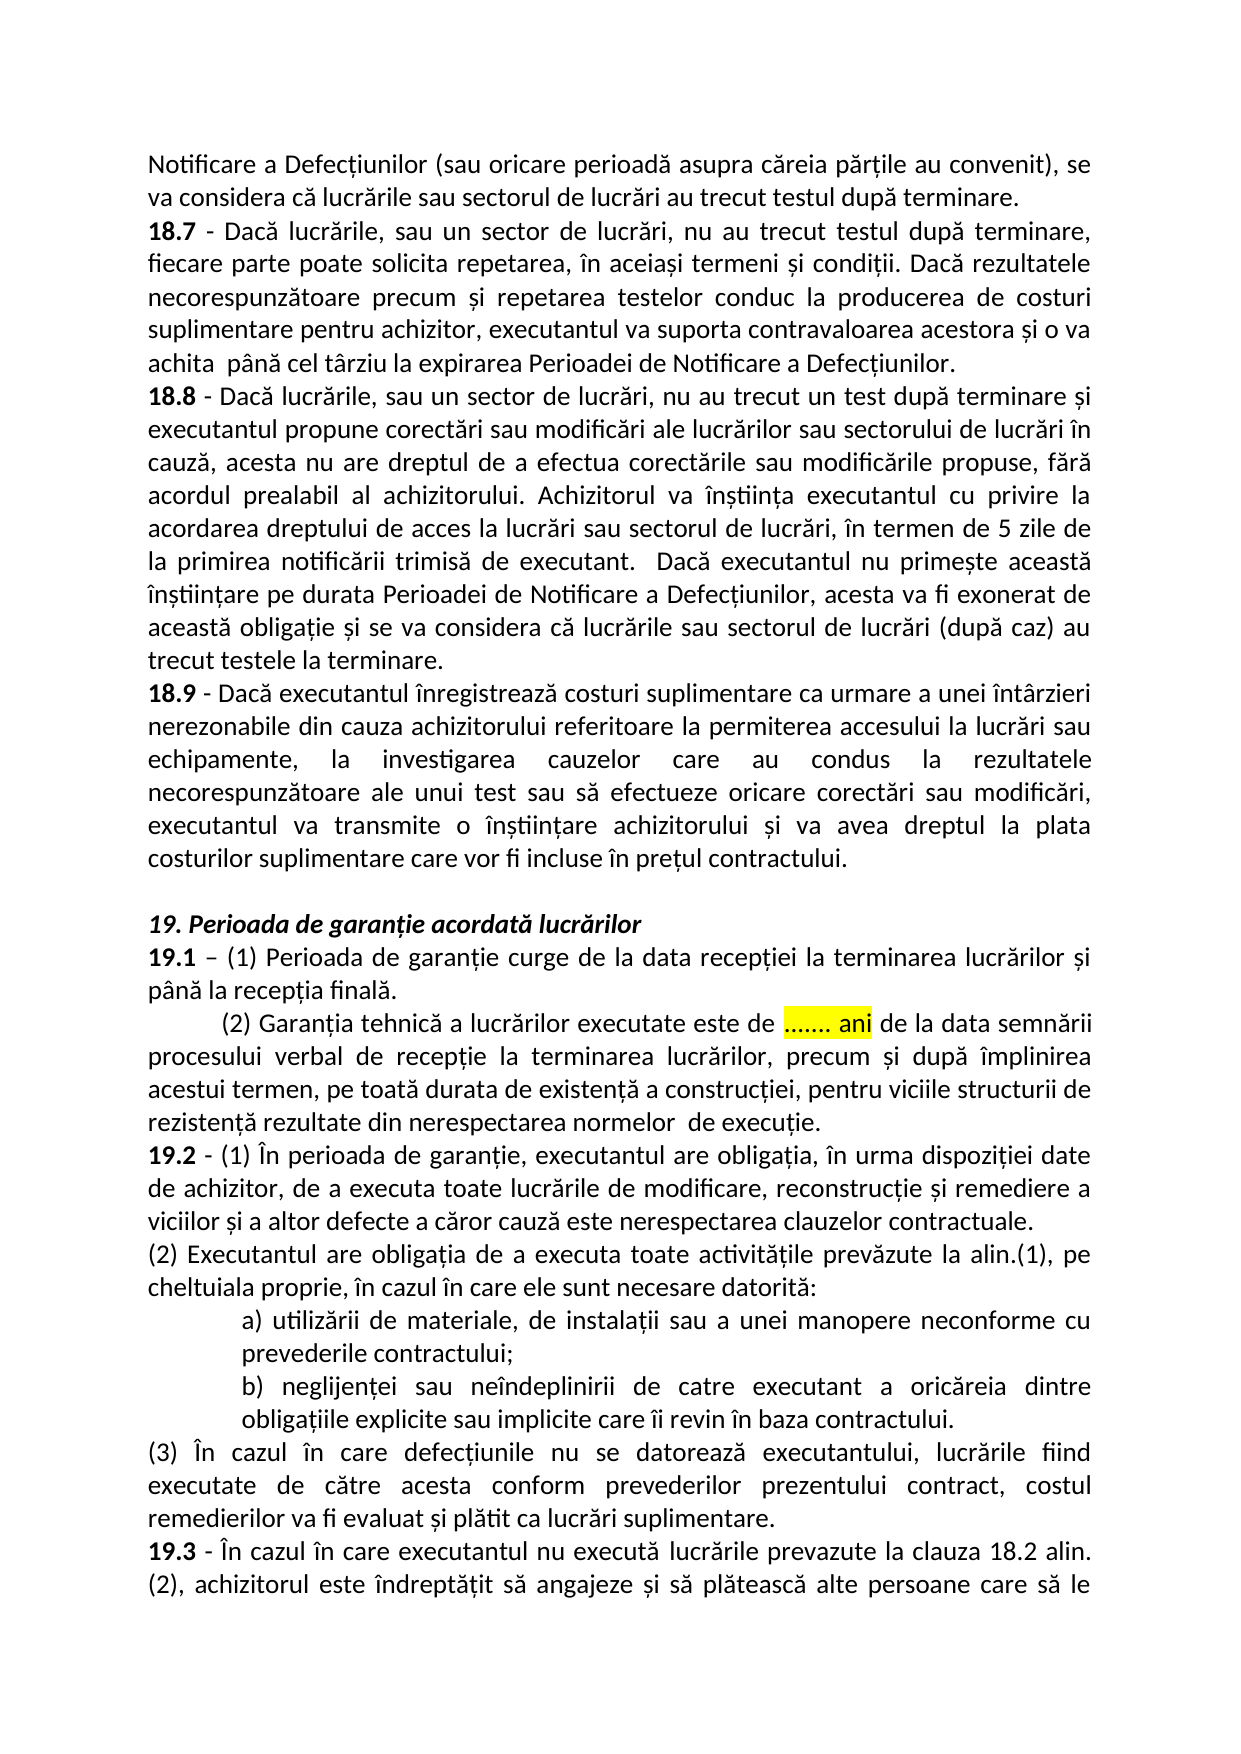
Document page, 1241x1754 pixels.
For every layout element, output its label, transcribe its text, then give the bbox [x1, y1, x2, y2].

text (2) Executantul are obligaţia de a executa toate activităţile prevăzute la alin.(1), pe cheltuiala proprie, în cazul în care ele sunt necesare datorită: [148, 1237, 1093, 1303]
text 18.8 - Dacă lucrările, sau un sector de lucrări, nu au trecut un test după terminare şi executantul propune corectări sau modificări ale lucrărilor sau sectorului de lucrări în cauză, acesta nu are dreptul de a efectua corectările sau modificările propuse, fără acordul prealabil al achizitorului. Achizitorul va înştiinţa executantul cu privire la acordarea dreptului de acces la lucrări sau sectorul de lucrări, în termen de 5 zile de la primirea notificării trimisă de executant. Dacă executantul nu primeşte această înştiinţare pe durata Perioadei de Notificare a Defecţiunilor, acesta va fi exonerat de această obligaţie şi se va considera că lucrările sau sectorul de lucrări (după caz) au trecut testele la terminare. [148, 379, 1093, 676]
text 19.1 – (1) Perioada de garanţie curge de la data recepţiei la terminarea lucrărilor şi până la recepţia finală. [148, 940, 1093, 1006]
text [148, 1534, 1093, 1601]
text (3) În cazul în care defecţiunile nu se datorează executantului, lucrările fiind executate de către acesta conform prevederilor prezentului contract, costul remedierilor va fi evaluat şi plătit ca lucrări suplimentare. [148, 1435, 1093, 1534]
text 19. Perioada de garanţie acordată lucrărilor [148, 907, 1093, 940]
text 18.9 - Dacă executantul înregistrează costuri suplimentare ca urmare a unei întârzieri nerezonabile din cauza achizitorului referitoare la permiterea accesului la lucrări sau echipamente, la investigarea cauzelor care au condus la rezultatele necorespunzătoare ale unui test sau să efectueze oricare corectări sau modificări, executantul va transmite o înştiinţare achizitorului şi va avea dreptul la plata costurilor suplimentare care vor fi incluse în preţul contractului. [148, 676, 1093, 874]
text (2) Garanţia tehnică a lucrărilor executate este de ....... ani de la data semnării procesului verbal de recepţie la terminarea lucrărilor, precum şi după împlinirea acestui termen, pe toată durata de existenţă a construcţiei, pentru viciile structurii de rezistenţă rezultate din nerespectarea normelor de execuţie. [148, 1006, 1093, 1138]
text 19.2 - (1) În perioada de garanţie, executantul are obligaţia, în urma dispoziţiei date de achizitor, de a executa toate lucrările de modificare, reconstrucţie şi remediere a viciilor şi a altor defecte a căror cauză este nerespectarea clauzelor contractuale. [148, 1138, 1093, 1237]
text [148, 148, 1093, 214]
text a) utilizării de materiale, de instalaţii sau a unei manopere neconforme cu prevederile contractului; [241, 1303, 1093, 1369]
text 18.7 - Dacă lucrările, sau un sector de lucrări, nu au trecut testul după terminare, fiecare parte poate solicita repetarea, în aceiaşi termeni şi condiţii. Dacă rezultatele necorespunzătoare precum şi repetarea testelor conduc la producerea de costuri suplimentare pentru achizitor, executantul va suporta contravaloarea acestora şi o va achita până cel târziu la expirarea Perioadei de Notificare a Defecţiunilor. [148, 214, 1093, 379]
text b) neglijenţei sau neîndeplinirii de catre executant a oricăreia dintre obligaţiile explicite sau implicite care îi revin în baza contractului. [241, 1369, 1093, 1435]
